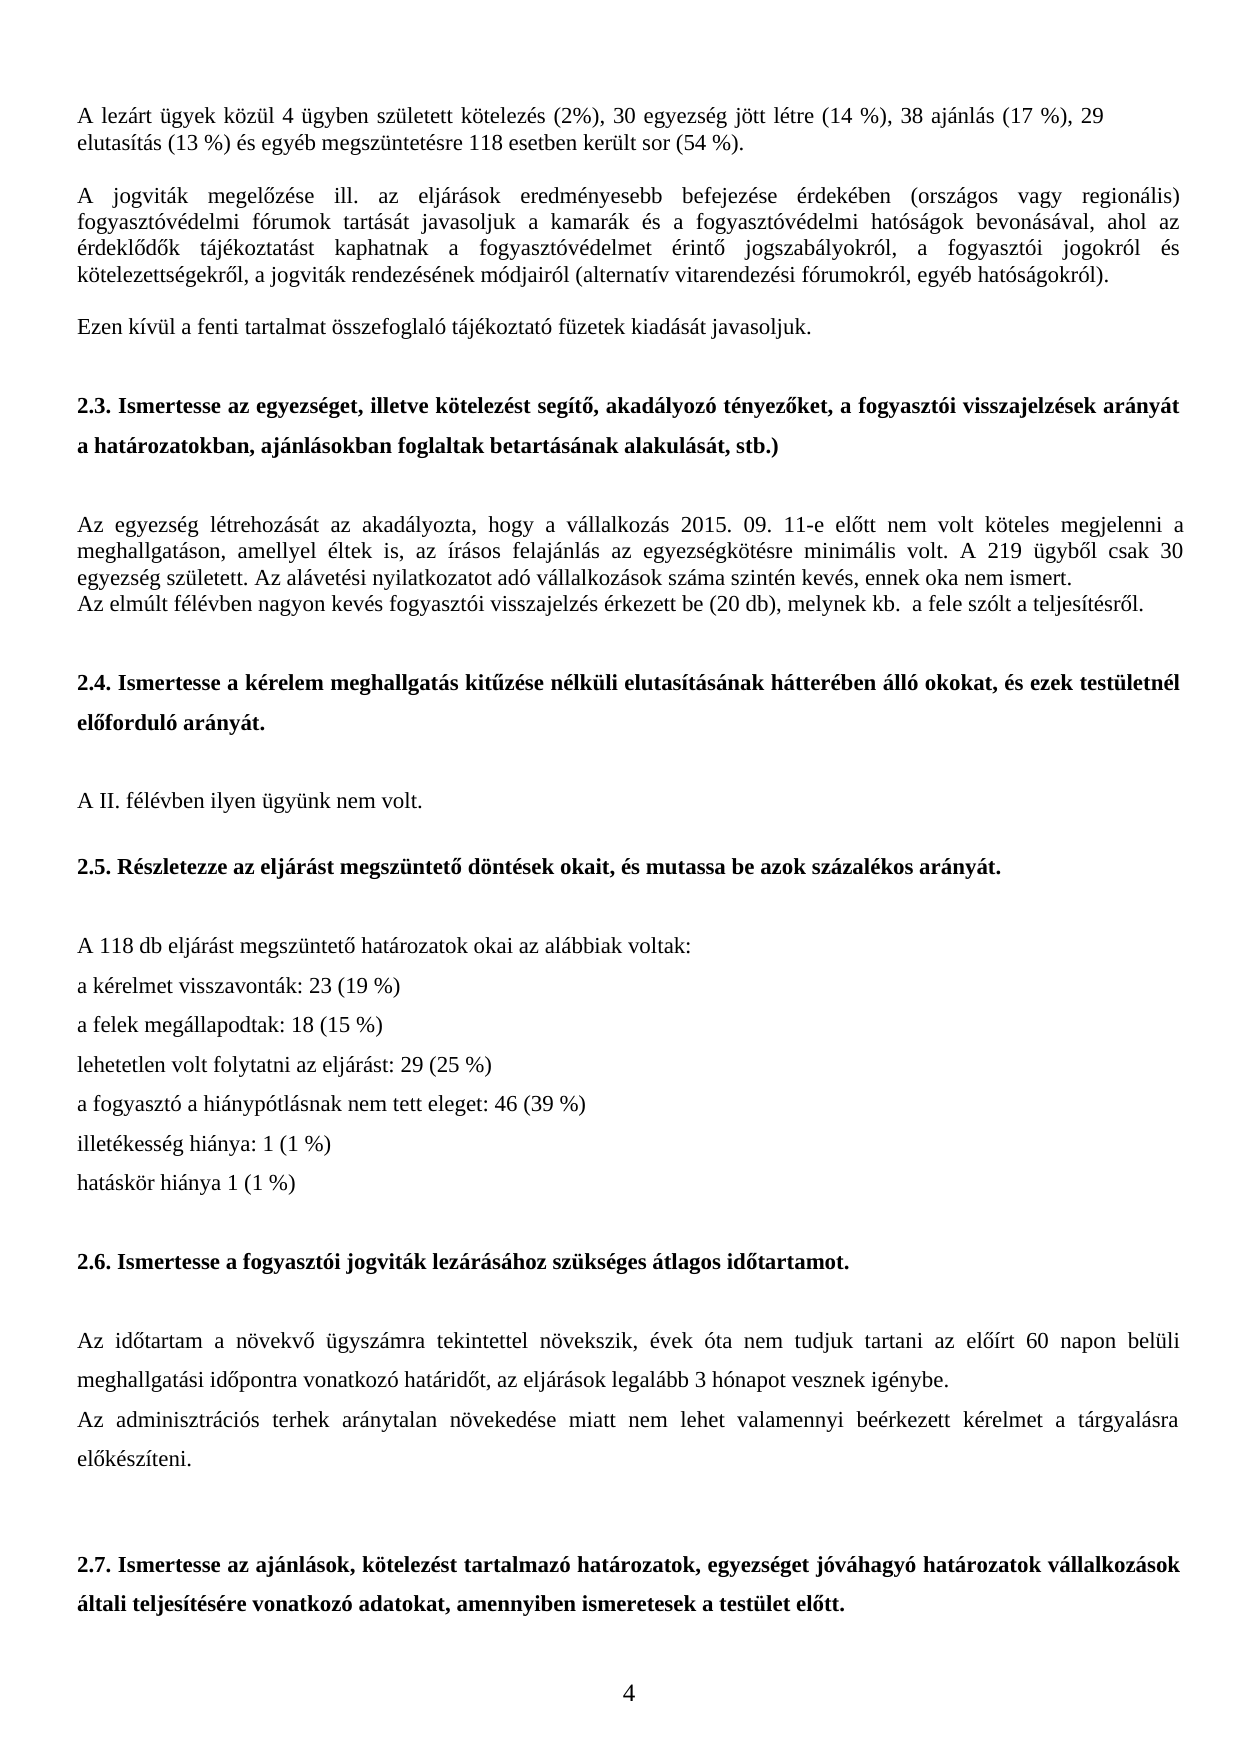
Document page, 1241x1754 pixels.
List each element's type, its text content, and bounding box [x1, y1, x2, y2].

text A jogviták megelőzése ill. az eljárások eredményesebb befejezése érdekében (országos vagy regionális) fogyasztóvédelmi fórumok tartását javasoljuk a kamarák és a fogyasztóvédelmi hatóságok bevonásával, ahol az érdeklődők tájékoztatást kaphatnak a fogyasztóvédelmet érintő jogszabályokról, a fogyasztói jogokról és kötelezettségekről, a jogviták rendezésének módjairól (alternatív vitarendezési fórumokról, egyéb hatóságokról). [77, 182, 1181, 287]
text Az időtartam a növekvő ügyszámra tekintettel növekszik, évek óta nem tudjuk tartani az előírt 60 napon belüli meghallgatási időpontra vonatkozó határidőt, az eljárások legalább 3 hónapot vesznek igénybe. [77, 1327, 1181, 1393]
text 2.4. Ismertesse a kérelem meghallgatás kitűzése nélküli elutasításának hátterében álló okokat, és ezek testületnél előforduló arányát. [77, 669, 1181, 735]
text A II. félévben ilyen ügyünk nem volt. [77, 787, 1181, 814]
text lehetetlen volt folytatni az eljárást: 29 (25 %) [77, 1051, 1181, 1077]
text A 118 db eljárást megszüntető határozatok okai az alábbiak voltak: [77, 932, 1181, 959]
text Ezen kívül a fenti tartalmat összefoglaló tájékoztató füzetek kiadását javasoljuk. [77, 313, 1181, 340]
text 2.5. Részletezze az eljárást megszüntető döntések okait, és mutassa be azok százalékos arányát. [77, 853, 1181, 880]
text hatáskör hiánya 1 (1 %) [77, 1169, 1181, 1196]
text 2.3. Ismertesse az egyezséget, illetve kötelezést segítő, akadályozó tényezőket, a fogyasztói visszajelzések arányát a határozatokban, ajánlásokban foglaltak betartásának alakulását, stb.) [77, 392, 1181, 458]
text Az egyezség létrehozását az akadályozta, hogy a vállalkozás 2015. 09. 11-e előtt nem volt köteles megjelenni a meghallgatáson, amellyel éltek is, az írásos felajánlás az egyezségkötésre minimális volt. A 219 ügyből csak 30 egyezség született. Az alávetési nyilatkozatot adó vállalkozások száma szintén kevés, ennek oka nem ismert. [77, 511, 1185, 590]
text A lezárt ügyek közül 4 ügyben született kötelezés (2%), 30 egyezség jött létre (14 %), 38 ajánlás (17 %), 29 elutasítás (13 %) és egyéb megszüntetésre 118 esetben került sor (54 %). [77, 103, 1107, 155]
text a felek megállapodtak: 18 (15 %) [77, 1011, 1181, 1038]
text 2.7. Ismertesse az ajánlások, kötelezést tartalmazó határozatok, egyezséget jóváhagyó határozatok vállalkozások általi teljesítésére vonatkozó adatokat, amennyiben ismeretesek a testület előtt. [77, 1551, 1181, 1617]
text a kérelmet visszavonták: 23 (19 %) [77, 972, 1181, 998]
text Az elmúlt félévben nagyon kevés fogyasztói visszajelzés érkezett be (20 db), melynek kb. a fele szólt a teljesítésről. [77, 590, 1181, 616]
text illetékesség hiánya: 1 (1 %) [77, 1130, 1181, 1156]
text Az adminisztrációs terhek aránytalan növekedése miatt nem lehet valamennyi beérkezett kérelmet a tárgyalásra előkészíteni. [77, 1406, 1181, 1472]
text 2.6. Ismertesse a fogyasztói jogviták lezárásához szükséges átlagos időtartamot. [77, 1248, 1181, 1274]
text a fogyasztó a hiánypótlásnak nem tett eleget: 46 (39 %) [77, 1090, 1181, 1117]
